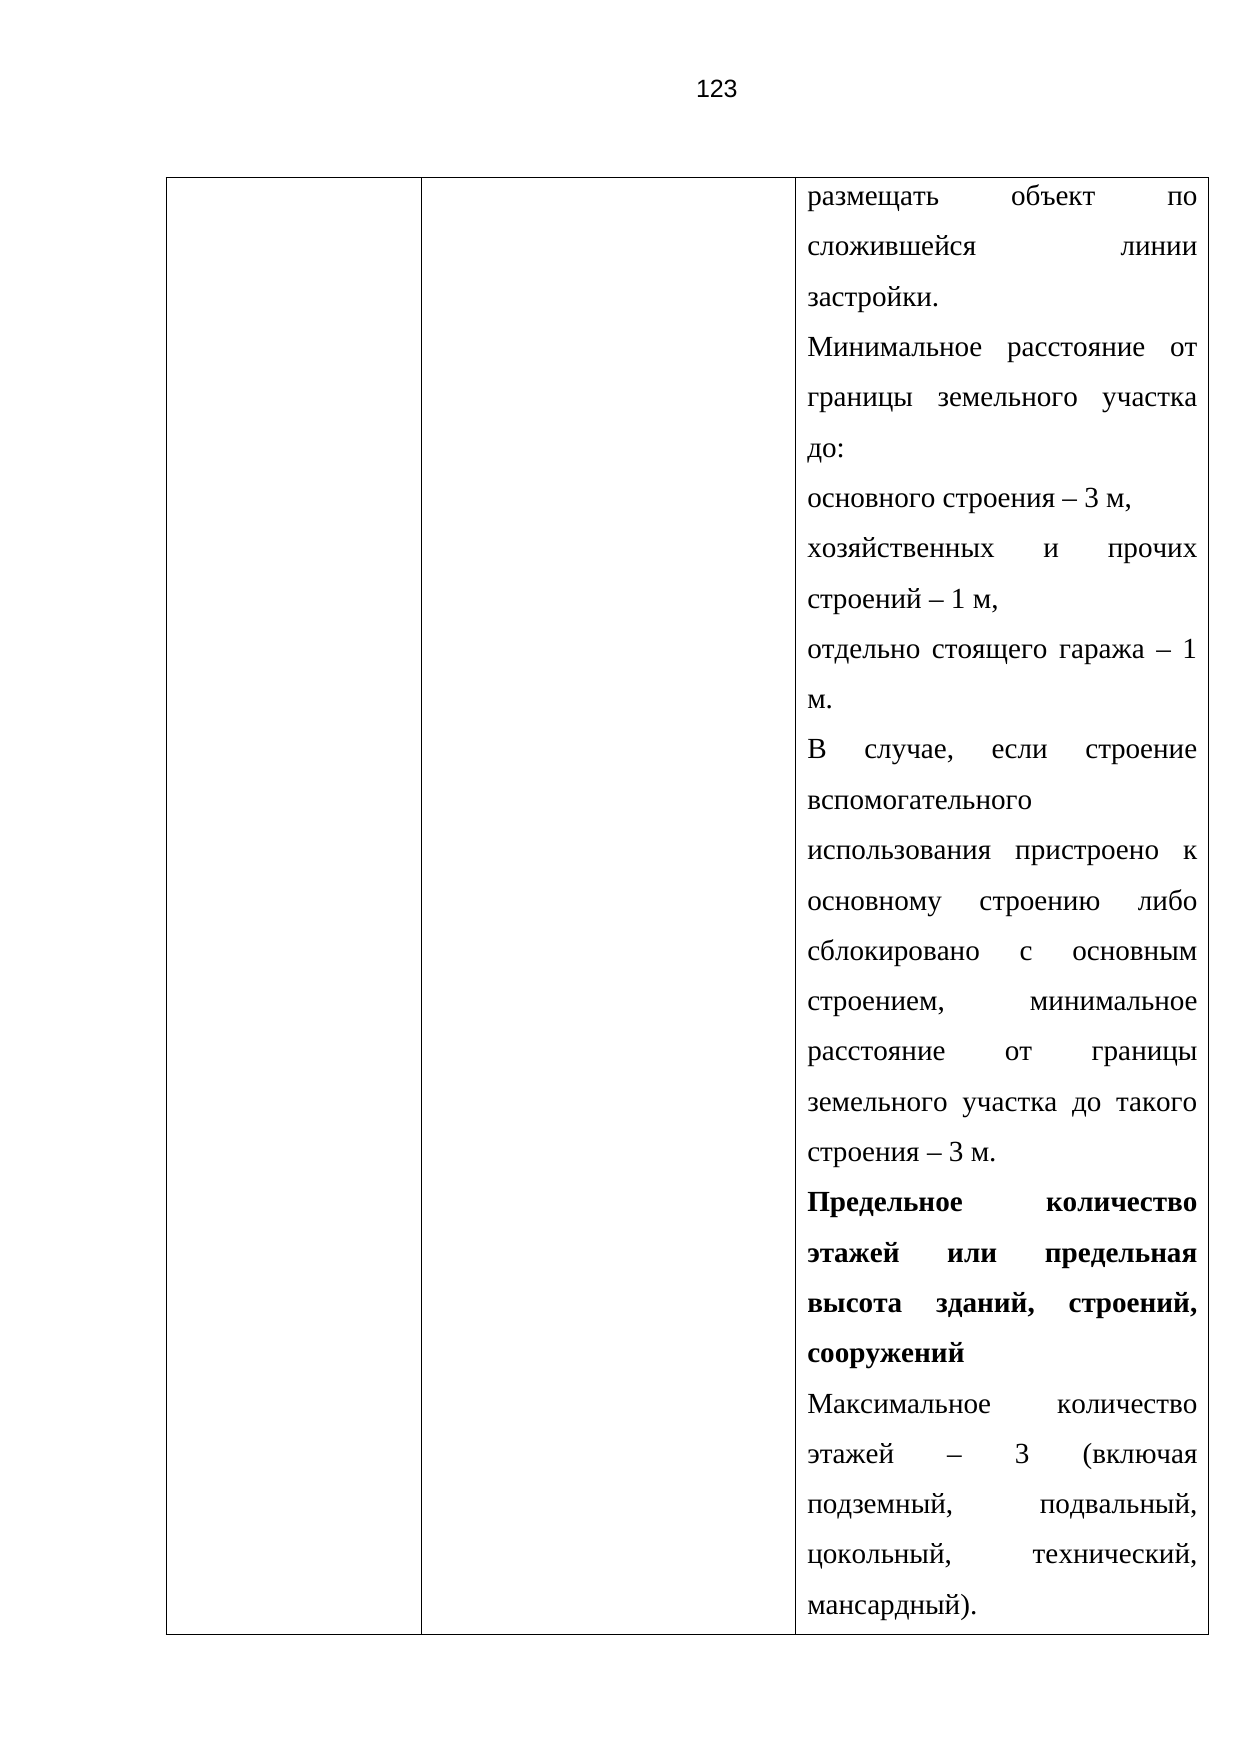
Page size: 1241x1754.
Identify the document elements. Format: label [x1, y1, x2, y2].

table_cell [167, 178, 421, 1634]
table_cell [796, 178, 1208, 1634]
table_cell [422, 178, 795, 1634]
